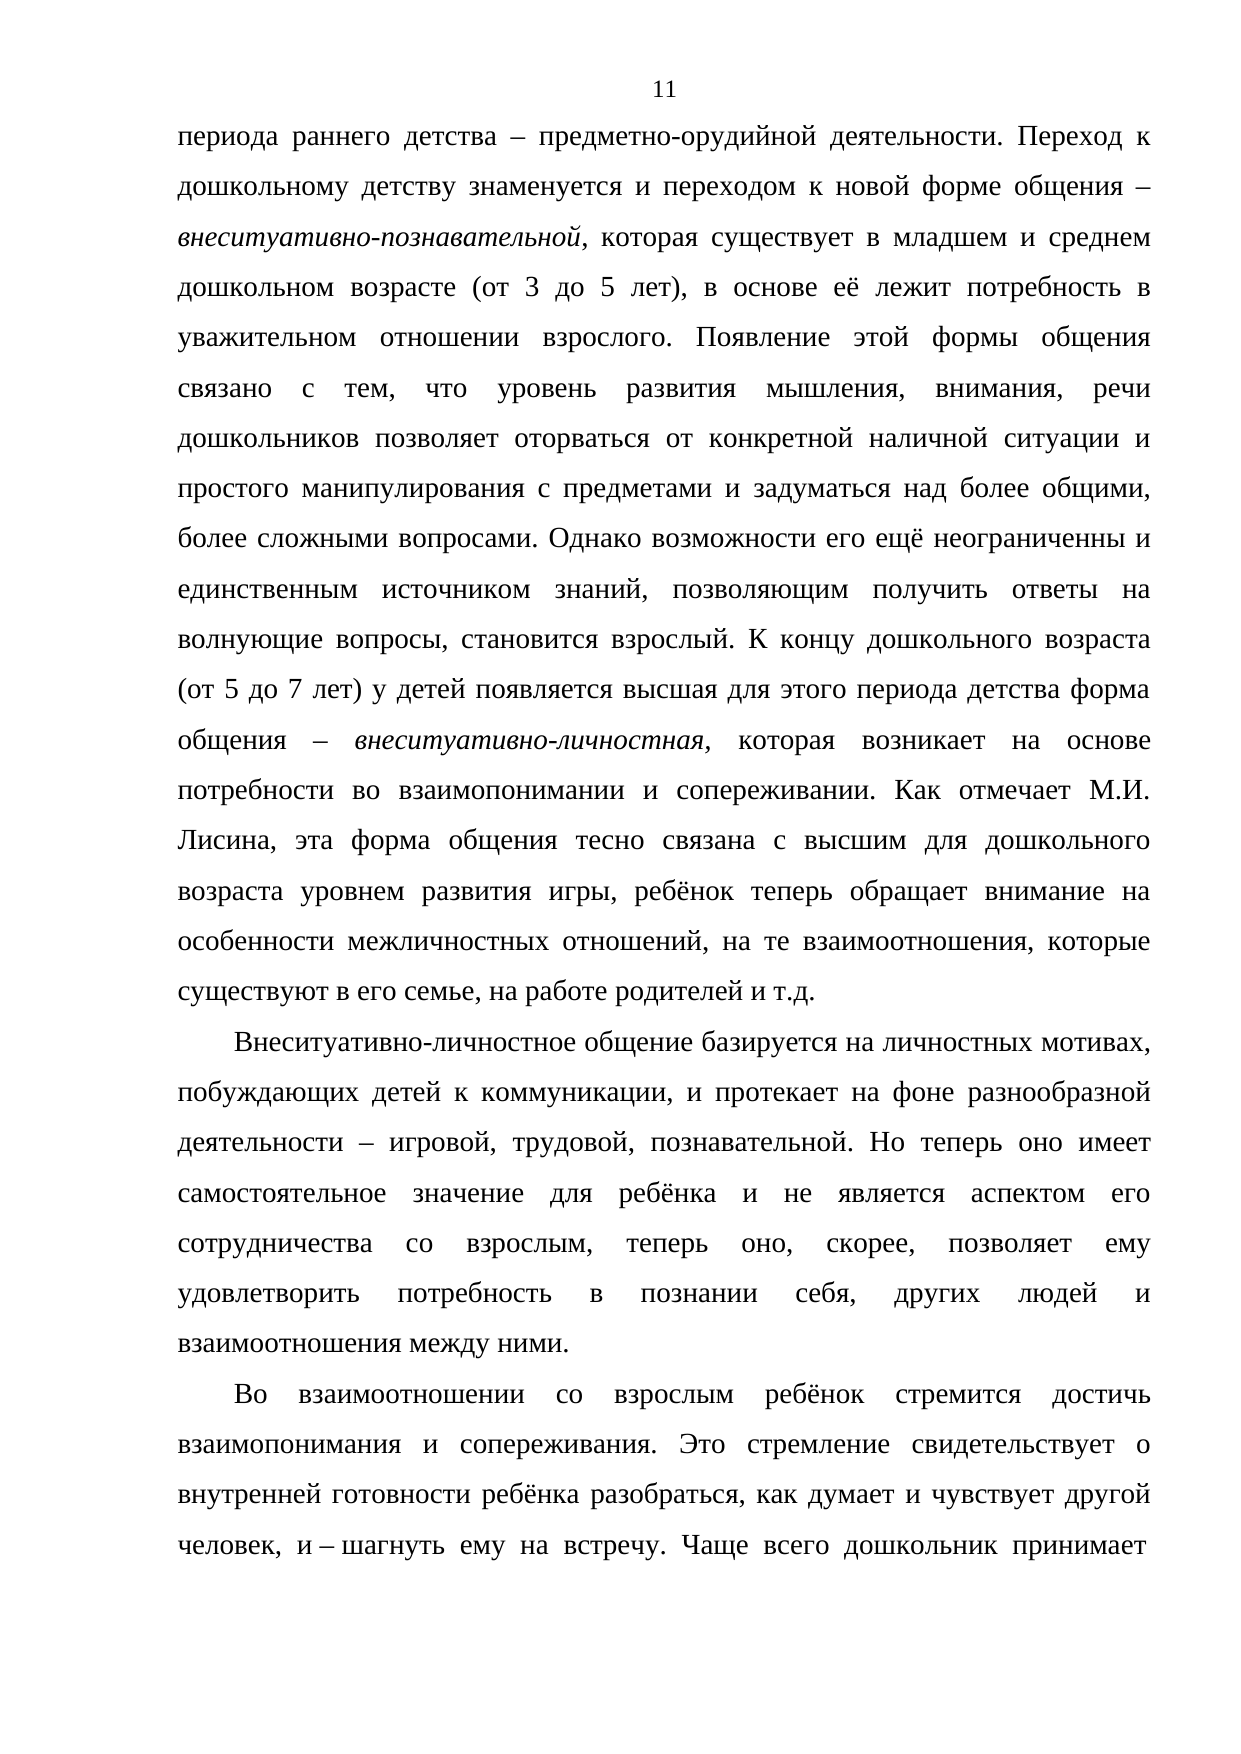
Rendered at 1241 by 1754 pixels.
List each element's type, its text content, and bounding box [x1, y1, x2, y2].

text Внеситуативно-личностное общение базируется на личностных мотивах, побуждающих детей к коммуникации, и протекает на фоне разнообразной деятельности – игровой, трудовой, познавательной. Но теперь оно имеет самостоятельное значение для ребёнка и не является аспектом его сотрудничества со взрослым, теперь оно, скорее, позволяет ему удовлетворить потребность в познании себя, других людей и взаимоотношения между ними. [177, 1024, 1152, 1359]
text Во взаимоотношении со взрослым ребёнок стремится достичь взаимопонимания и сопереживания. Это стремление свидетельствует о внутренней готовности ребёнка разобраться, как думает и чувствует другой человек, и – шагнуть ему на встречу. Чаще всего дошкольник принимает [177, 1376, 1152, 1560]
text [177, 118, 1152, 1007]
